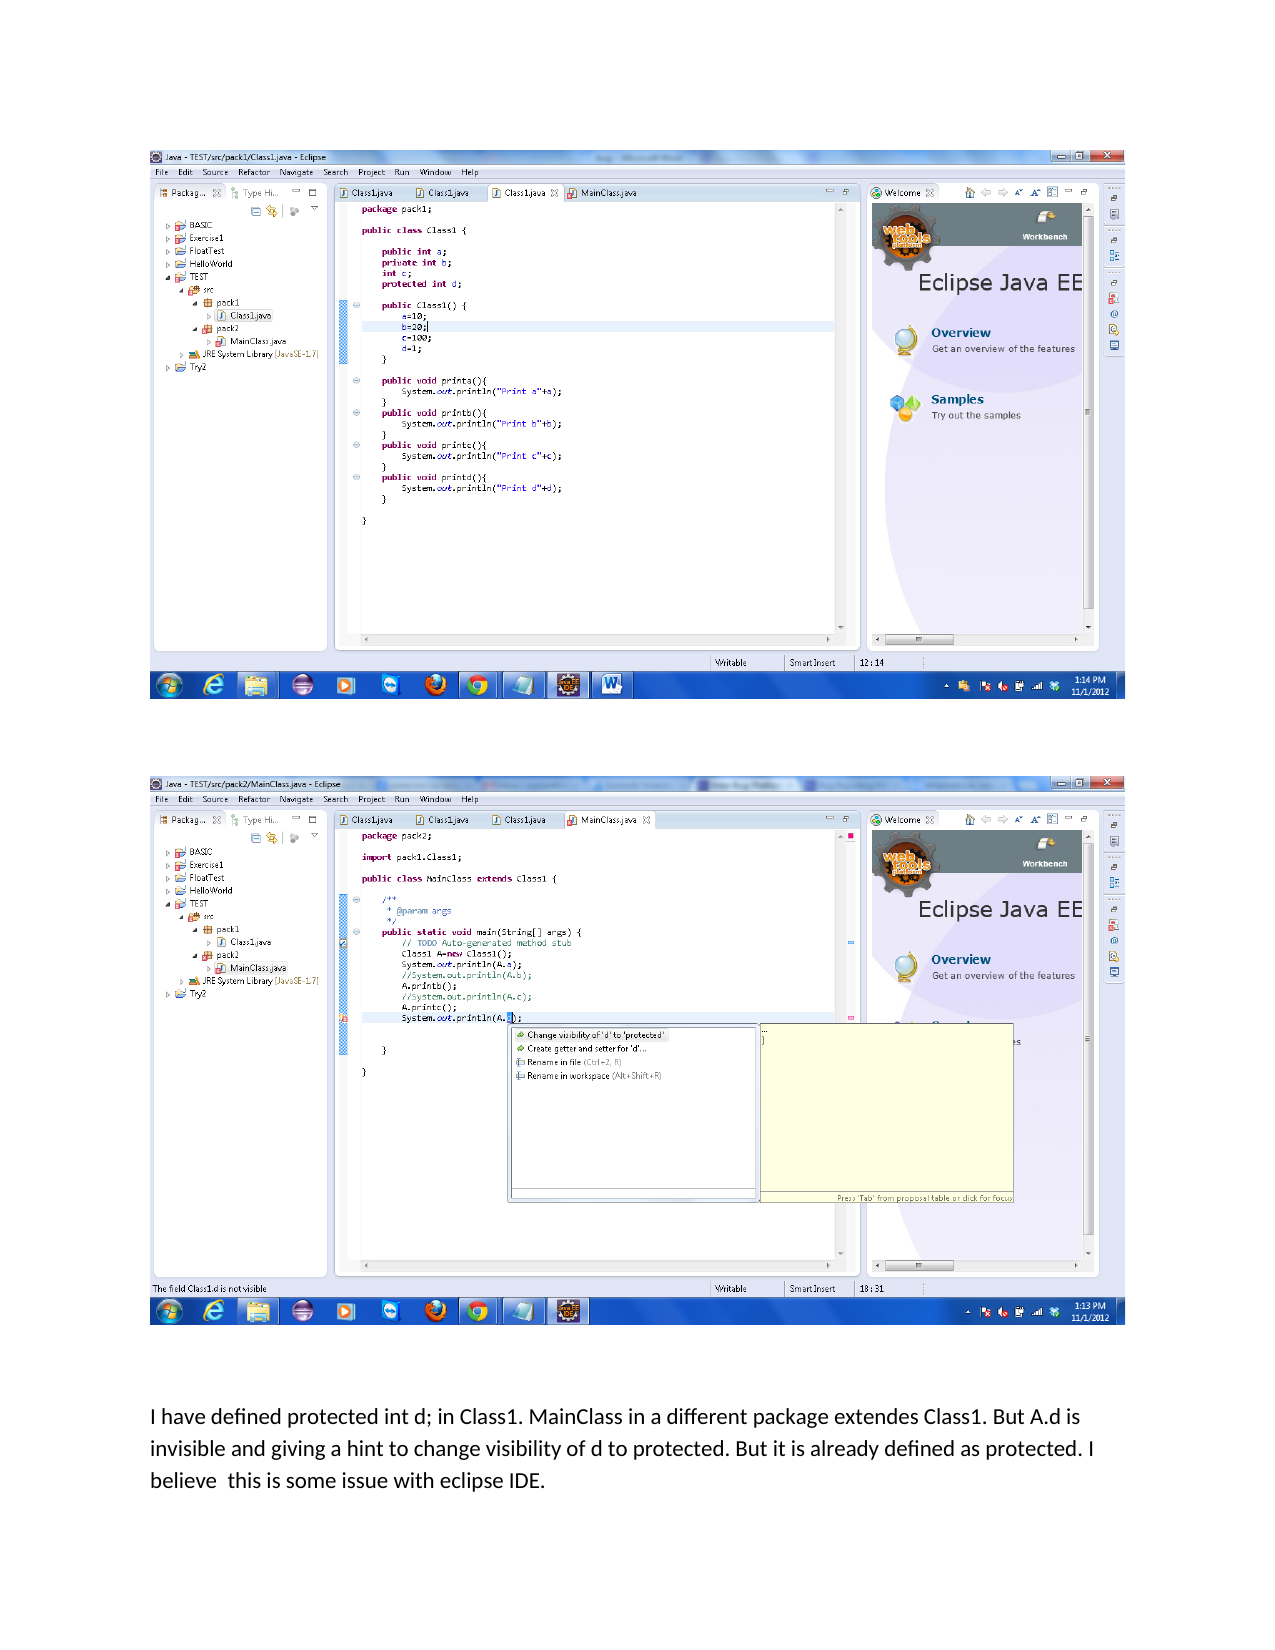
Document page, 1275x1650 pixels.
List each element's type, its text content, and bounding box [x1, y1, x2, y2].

text I have defined protected int d; in Class1. MainClass in a different package extendes Class1. But A.d is invisible and giving a hint to change visibility of d to protected. But it is already defined as protected. I believe this is some issue with eclipse IDE. [150, 1402, 1125, 1495]
picture [150, 150, 1125, 699]
picture [150, 776, 1125, 1325]
